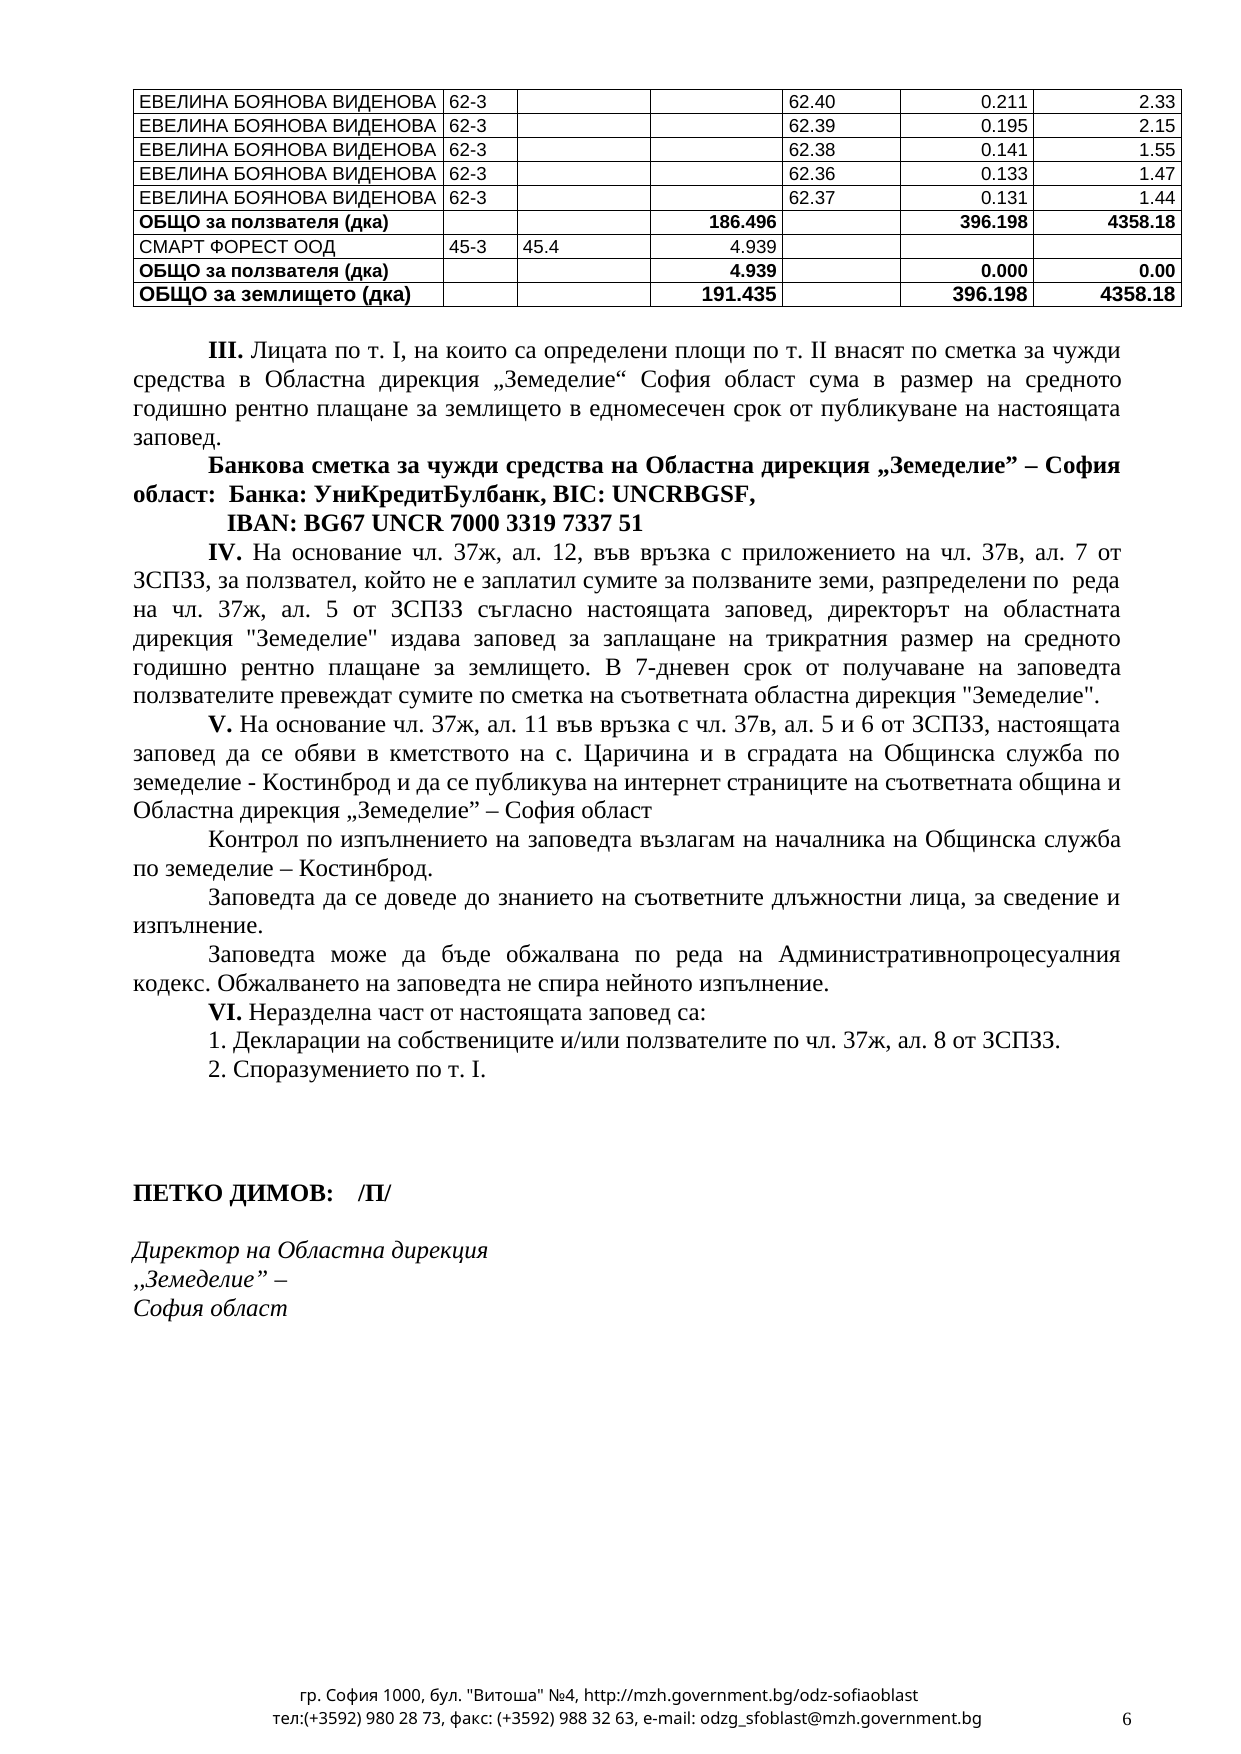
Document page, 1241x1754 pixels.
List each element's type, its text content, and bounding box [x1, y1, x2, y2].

table_cell 2.15 [1034, 114, 1181, 137]
table_cell 62-3 [444, 90, 517, 113]
table_cell 62-3 [444, 186, 517, 209]
table_cell [518, 211, 650, 234]
table_cell 4.939 [651, 235, 782, 258]
table_cell [901, 235, 1033, 258]
table_cell 4.939 [651, 259, 782, 282]
table_cell 186.496 [651, 211, 782, 234]
table_cell [651, 138, 782, 161]
text ,,Земеделие” – [133, 1264, 1122, 1293]
table_cell 0.141 [901, 138, 1033, 161]
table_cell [134, 138, 443, 161]
table_cell 45.4 [518, 235, 650, 258]
table_cell 1.47 [1034, 162, 1181, 185]
table_cell ОБЩО за землището (дка) [134, 283, 443, 306]
text V. На основание чл. 37ж, ал. 11 във връзка с чл. 37в, ал. 5 и 6 от ЗСПЗЗ, настоящата заповед да се обяви в кметството на с. Царичина и в сградата на Общинска служба по земеделие - Костинброд и да се публикува на интернет страниците на съответната община и Областна дирекция „Земеделие” – София област [133, 709, 1122, 824]
text III. Лицата по т. I, на които са определени площи по т. II внасят по сметка за чужди средства в Областна дирекция „Земеделие“ София област сума в размер на средното годишно рентно плащане за землището в едномесечен срок от публикуване на настоящата заповед. [133, 335, 1122, 450]
text Заповедта може да бъде обжалвана по реда на Административнопроцесуалния кодекс. Обжалването на заповедта не спира нейното изпълнение. [133, 939, 1122, 997]
table_cell [518, 162, 650, 185]
table_cell ЕВЕЛИНА БОЯНОВА ВИДЕНОВА [134, 186, 443, 209]
table_cell [783, 211, 900, 234]
table_cell 0.211 [901, 90, 1033, 113]
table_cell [134, 114, 443, 137]
table_cell 396.198 [901, 211, 1033, 234]
table_cell 4358.18 [1034, 283, 1181, 306]
table_cell 0.131 [901, 186, 1033, 209]
text София област [133, 1293, 1122, 1321]
table_cell [651, 114, 782, 137]
table_cell [651, 90, 782, 113]
text ПЕТКО ДИМОВ: /П/ [133, 1178, 1122, 1206]
table_cell 4358.18 [1034, 211, 1181, 234]
table_cell [518, 259, 650, 282]
table_cell [518, 90, 650, 113]
table_cell 62.37 [783, 186, 900, 209]
text Контрол по изпълнението на заповедта възлагам на началника на Общинска служба по земеделие – Костинброд. [133, 824, 1122, 882]
table_cell 62-3 [444, 138, 517, 161]
table_cell 62-3 [444, 162, 517, 185]
text 1. Декларации на собствениците и/или ползвателите по чл. 37ж, ал. 8 от ЗСПЗЗ. [133, 1025, 1122, 1054]
text Заповедта да се доведе до знанието на съответните длъжностни лица, за сведение и изпълнение. [133, 882, 1122, 939]
table_cell 62.36 [783, 162, 900, 185]
table_cell [1034, 235, 1181, 258]
text IV. На основание чл. 37ж, ал. 12, във връзка с приложението на чл. 37в, ал. 7 от ЗСПЗЗ, за ползвател, който не е заплатил сумите за ползваните земи, разпределени по реда на чл. 37ж, ал. 5 от ЗСПЗЗ съгласно настоящата заповед, директорът на областната дирекция "Земеделие" издава заповед за заплащане на трикратния размер на средното годишно рентно плащане за землището. В 7-дневен срок от получаване на заповедта ползвателите превеждат сумите по сметка на съответната областна дирекция "Земеделие". [133, 537, 1122, 709]
table_cell 0.000 [901, 259, 1033, 282]
table_cell ОБЩО за ползвателя (дка) [134, 211, 443, 234]
table_cell 1.55 [1034, 138, 1181, 161]
table_cell 62-3 [444, 114, 517, 137]
table_cell [444, 283, 517, 306]
table_cell 1.44 [1034, 186, 1181, 209]
table_cell [783, 259, 900, 282]
table_cell 0.00 [1034, 259, 1181, 282]
table_cell ЕВЕЛИНА БОЯНОВА ВИДЕНОВА [134, 162, 443, 185]
table_cell [651, 162, 782, 185]
table_cell 396.198 [901, 283, 1033, 306]
table_cell [518, 283, 650, 306]
table_cell [518, 138, 650, 161]
table_cell 0.133 [901, 162, 1033, 185]
table_cell [783, 235, 900, 258]
table_cell [444, 211, 517, 234]
table_cell 0.195 [901, 114, 1033, 137]
text IBAN: BG67 UNCR 7000 3319 7337 51 [208, 508, 1122, 537]
table_cell 62.38 [783, 138, 900, 161]
table_cell [783, 283, 900, 306]
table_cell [134, 90, 443, 113]
table_cell 191.435 [651, 283, 782, 306]
table_cell СМАРТ ФОРЕСТ ООД [134, 235, 443, 258]
text Банкова сметка за чужди средства на Областна дирекция „Земеделие” – София област: Банка: УниКредитБулбанк, BIC: UNCRBGSF, [133, 450, 1122, 508]
table_cell [444, 259, 517, 282]
text VI. Неразделна част от настоящата заповед са: [133, 997, 1122, 1025]
table_cell 62.40 [783, 90, 900, 113]
table_cell ОБЩО за ползвателя (дка) [134, 259, 443, 282]
table_cell [518, 114, 650, 137]
table_cell [518, 186, 650, 209]
table_cell 2.33 [1034, 90, 1181, 113]
table_cell 45-3 [444, 235, 517, 258]
table_cell [651, 186, 782, 209]
table_cell 62.39 [783, 114, 900, 137]
text 2. Споразумението по т. I. [133, 1054, 1122, 1083]
text Директор на Областна дирекция [133, 1235, 1122, 1264]
